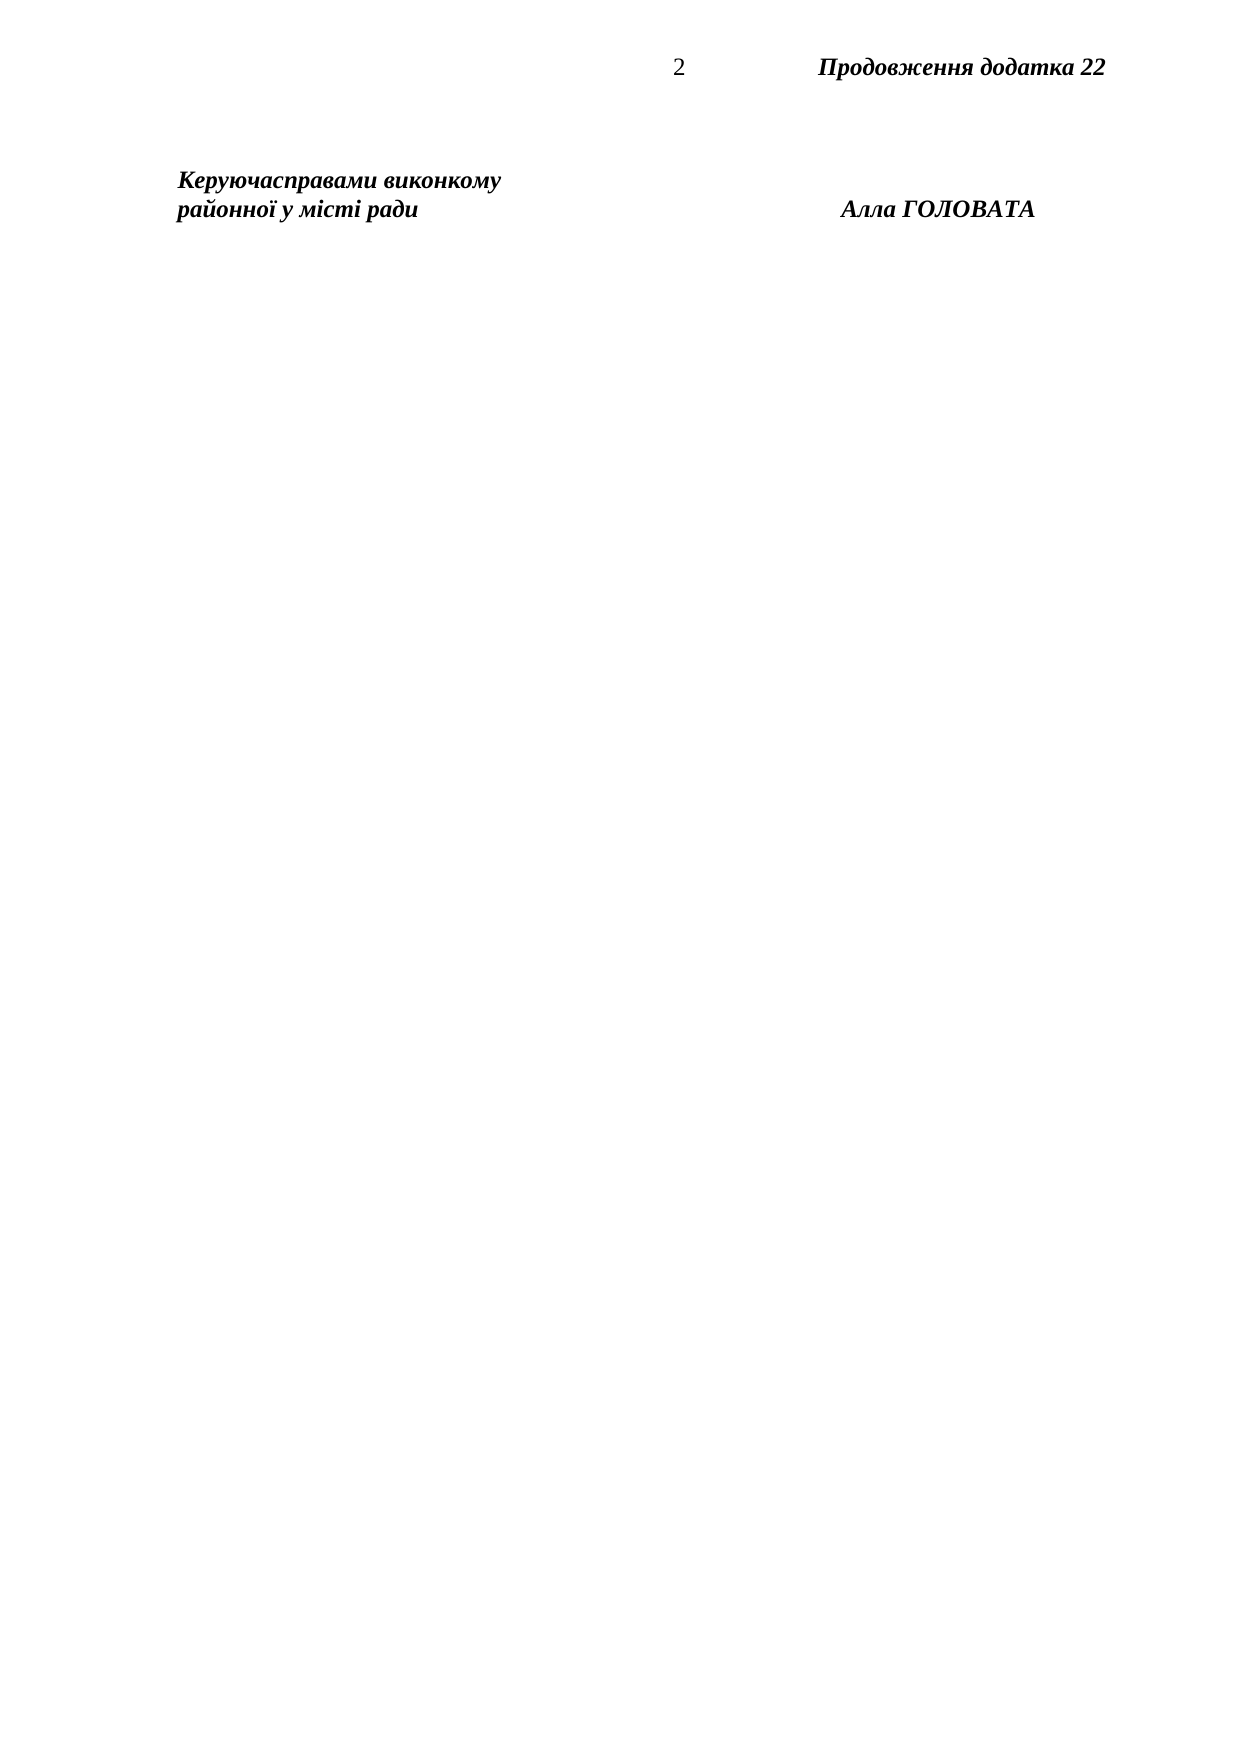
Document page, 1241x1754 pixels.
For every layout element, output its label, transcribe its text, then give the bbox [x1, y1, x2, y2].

text Керуючасправами виконкому [177, 165, 1181, 194]
text районної у місті ради Алла ГОЛОВАТА [177, 194, 1181, 222]
